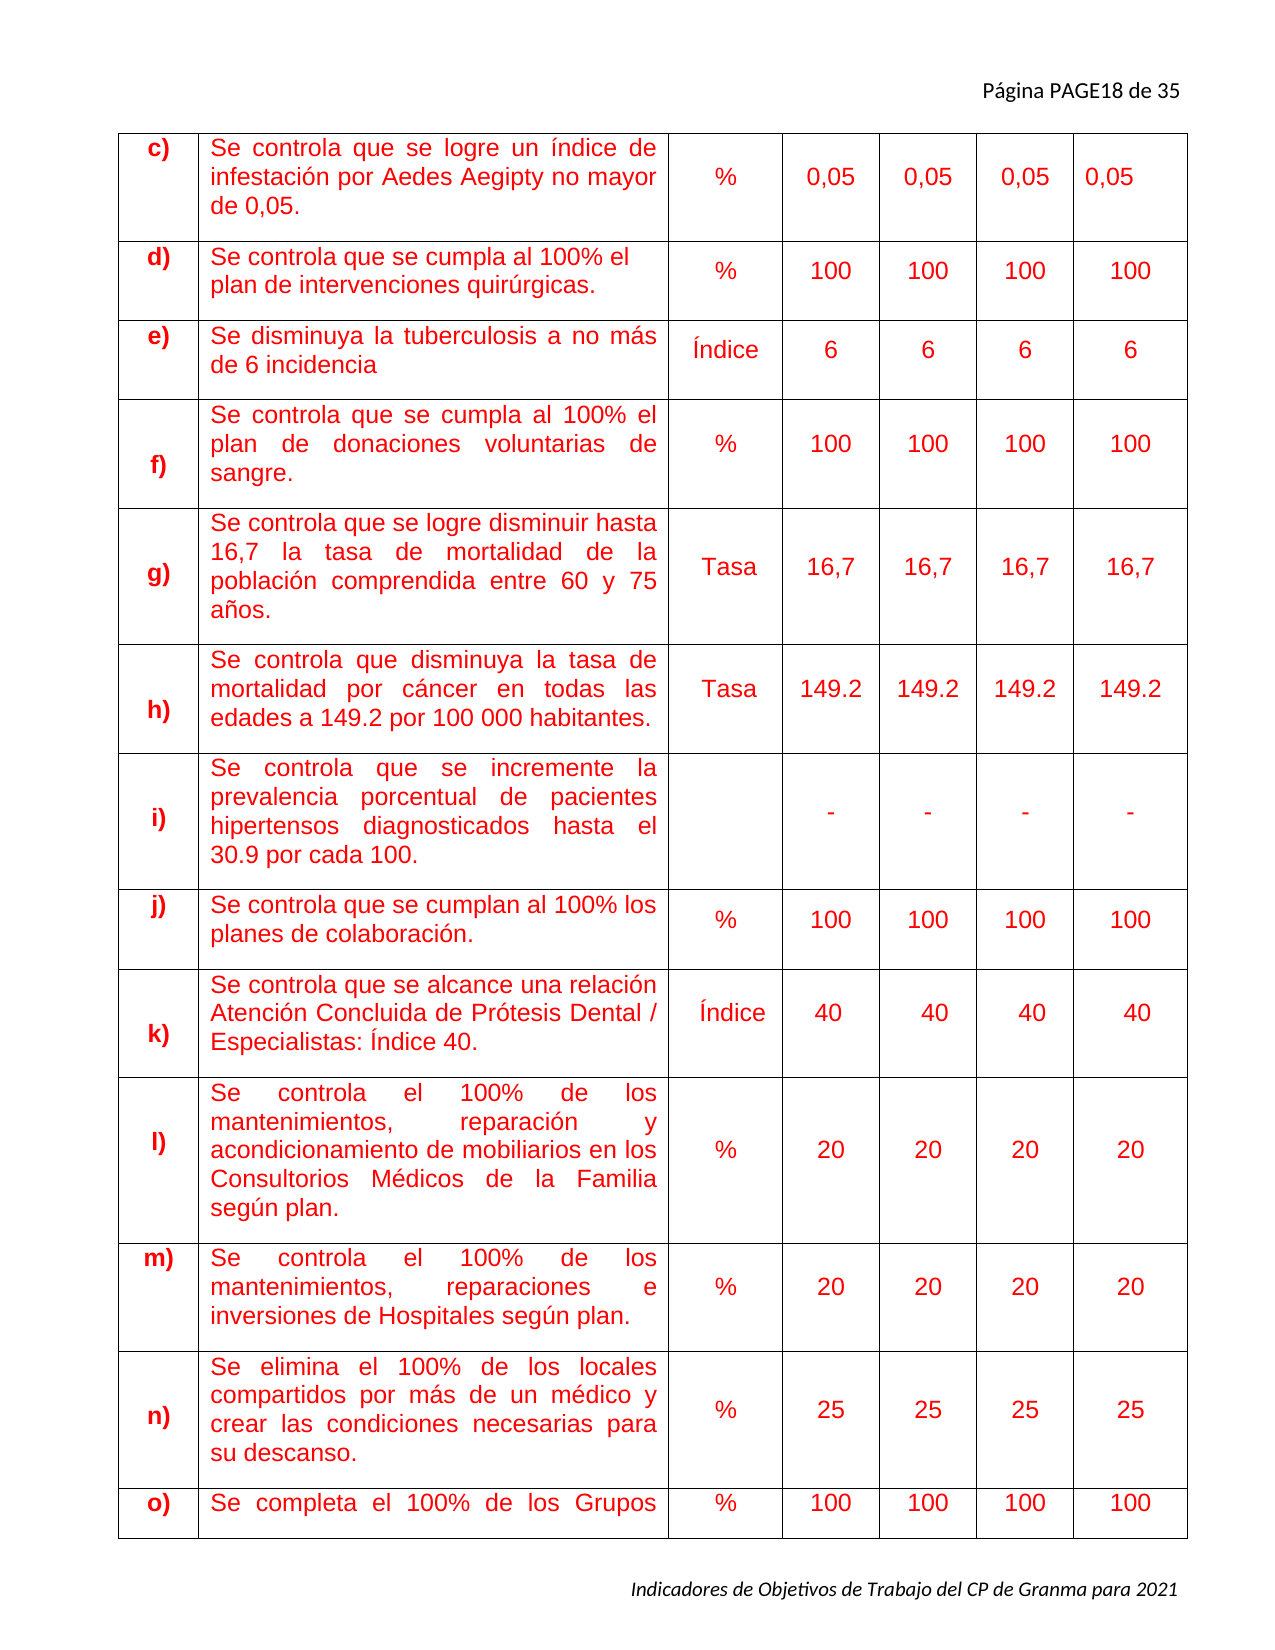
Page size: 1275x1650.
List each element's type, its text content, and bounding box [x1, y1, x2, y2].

table_cell 6 [1074, 321, 1187, 399]
table_cell % [669, 134, 782, 241]
table_cell 100 [1074, 890, 1187, 969]
table_cell Se controla que se alcance una relación Atención Concluida de Prótesis Dental / Especialistas: Índice 40. [199, 970, 668, 1077]
table_cell [669, 754, 782, 889]
table_cell 6 [783, 321, 879, 399]
table_cell 16,7 [783, 509, 879, 644]
table_cell - [880, 754, 976, 889]
table_cell 20 [880, 1078, 976, 1242]
table_cell e) [119, 321, 198, 399]
table_cell 100 [1074, 400, 1187, 507]
table_cell k) [119, 970, 198, 1077]
table_cell Se controla que se cumplan al 100% los planes de colaboración. [199, 890, 668, 969]
table_cell % [669, 242, 782, 320]
table_cell 0,05 [783, 134, 879, 241]
table_cell Se elimina el 100% de los locales compartidos por más de un médico y crear las condiciones necesarias para su descanso. [199, 1352, 668, 1487]
table_cell n) [119, 1352, 198, 1487]
table_cell g) [119, 509, 198, 644]
table_cell 100 [783, 1489, 879, 1538]
table_cell 20 [783, 1078, 879, 1242]
table_cell % [669, 1489, 782, 1538]
table_cell Tasa [669, 645, 782, 752]
table_cell 100 [880, 1489, 976, 1538]
table_cell Se controla el 100% de los mantenimientos, reparaciones e inversiones de Hospitales según plan. [199, 1244, 668, 1351]
table_cell Se controla que se logre disminuir hasta 16,7 la tasa de mortalidad de la población comprendida entre 60 y 75 años. [199, 509, 668, 644]
table_cell - [1074, 754, 1187, 889]
table_cell 149.2 [880, 645, 976, 752]
table_cell 149.2 [783, 645, 879, 752]
table_cell 25 [783, 1352, 879, 1487]
table_cell 20 [1074, 1078, 1187, 1242]
table_cell Índice [669, 970, 782, 1077]
table_cell % [669, 1078, 782, 1242]
table_cell 100 [783, 400, 879, 507]
table_cell 100 [880, 242, 976, 320]
table_cell 100 [977, 890, 1073, 969]
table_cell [199, 1489, 668, 1538]
table_cell 149.2 [1074, 645, 1187, 752]
table_cell 100 [1074, 1489, 1187, 1538]
table_cell Tasa [669, 509, 782, 644]
table_cell 0,05 [977, 134, 1073, 241]
table_cell Se controla que disminuya la tasa de mortalidad por cáncer en todas las edades a 149.2 por 100 000 habitantes. [199, 645, 668, 752]
table_cell Se controla que se incremente la prevalencia porcentual de pacientes hipertensos diagnosticados hasta el 30.9 por cada 100. [199, 754, 668, 889]
table_cell 6 [977, 321, 1073, 399]
table_cell j) [119, 890, 198, 969]
table_cell 149.2 [977, 645, 1073, 752]
table_cell 100 [977, 1489, 1073, 1538]
table_cell 25 [880, 1352, 976, 1487]
table_cell 0,05 [880, 134, 976, 241]
table_cell % [669, 400, 782, 507]
table_cell 100 [1074, 242, 1187, 320]
table_cell Se controla que se logre un índice de infestación por Aedes Aegipty no mayor de 0,05. [199, 134, 668, 241]
table_cell Se controla que se cumpla al 100% el plan de donaciones voluntarias de sangre. [199, 400, 668, 507]
table_cell 100 [880, 890, 976, 969]
table_cell 40 [880, 970, 976, 1077]
table_cell 25 [1074, 1352, 1187, 1487]
table_cell Se disminuya la tuberculosis a no más de 6 incidencia [199, 321, 668, 399]
table_cell 100 [783, 242, 879, 320]
table_cell 20 [1074, 1244, 1187, 1351]
table_cell 20 [880, 1244, 976, 1351]
table_cell 100 [977, 242, 1073, 320]
table_cell i) [119, 754, 198, 889]
table_cell m) [119, 1244, 198, 1351]
table_cell % [669, 890, 782, 969]
table_cell Índice [669, 321, 782, 399]
table_cell 40 [1074, 970, 1187, 1077]
table_cell 20 [977, 1078, 1073, 1242]
table_cell Se controla el 100% de los mantenimientos, reparación y acondicionamiento de mobiliarios en los Consultorios Médicos de la Familia según plan. [199, 1078, 668, 1242]
table_cell f) [119, 400, 198, 507]
table_cell 40 [977, 970, 1073, 1077]
table_cell 0,05 [1074, 134, 1187, 241]
table_cell 20 [783, 1244, 879, 1351]
table_cell 16,7 [1074, 509, 1187, 644]
table_cell 100 [783, 890, 879, 969]
table_cell d) [119, 242, 198, 320]
table_cell 100 [977, 400, 1073, 507]
table_cell 20 [977, 1244, 1073, 1351]
table_cell 16,7 [977, 509, 1073, 644]
table_cell 25 [977, 1352, 1073, 1487]
table_cell % [669, 1244, 782, 1351]
table_cell % [669, 1352, 782, 1487]
table_cell 6 [880, 321, 976, 399]
table_cell 16,7 [880, 509, 976, 644]
table_cell 100 [880, 400, 976, 507]
table_cell h) [119, 645, 198, 752]
table_cell - [977, 754, 1073, 889]
table_cell o) [119, 1489, 198, 1538]
table_cell Se controla que se cumpla al 100% el plan de intervenciones quirúrgicas. [199, 242, 668, 320]
table_cell - [783, 754, 879, 889]
table_cell l) [119, 1078, 198, 1242]
table_cell 40 [783, 970, 879, 1077]
table_cell c) [119, 134, 198, 241]
